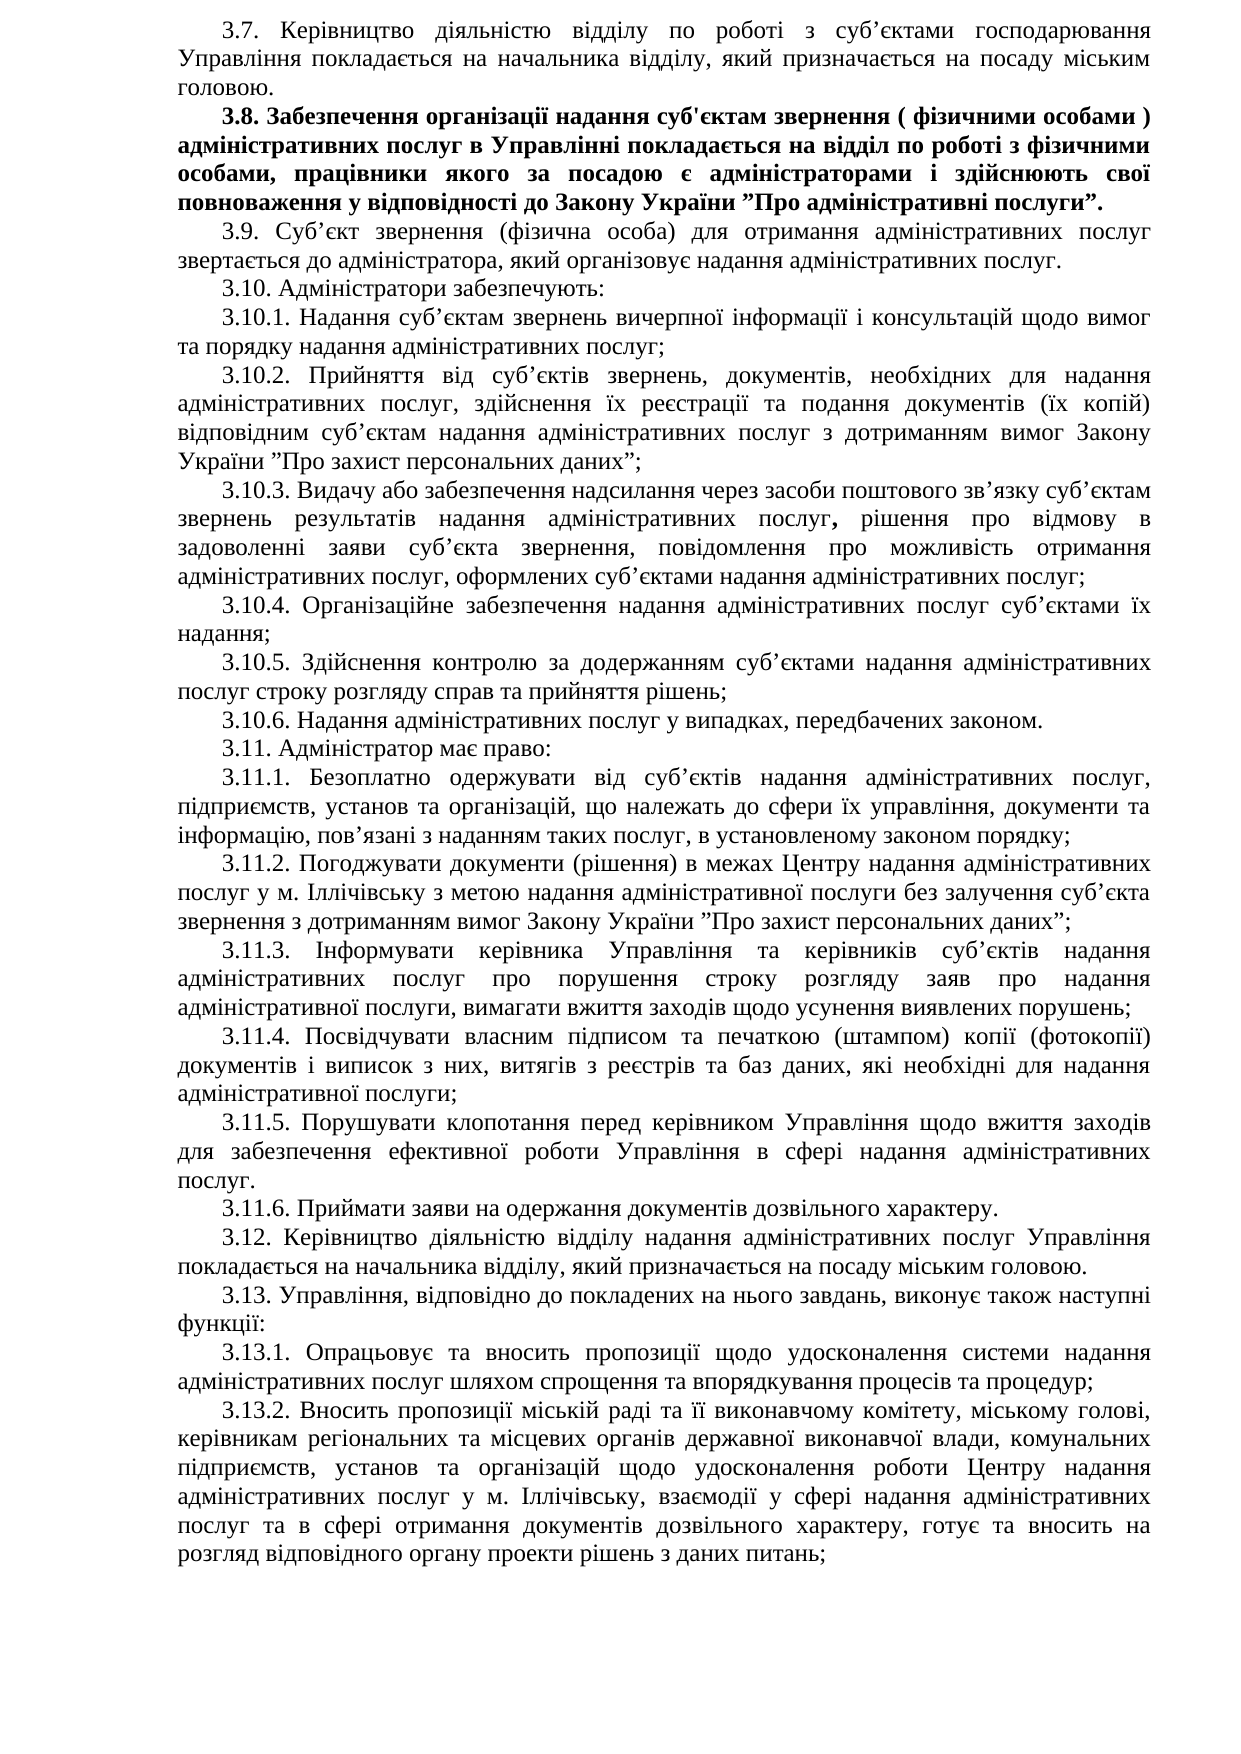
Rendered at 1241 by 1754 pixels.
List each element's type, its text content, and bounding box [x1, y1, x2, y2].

text 3.13.1. Опрацьовує та вносить пропозиції щодо удосконалення системи надання адміністративних послуг шляхом спрощення та впорядкування процесів та процедур; [177, 1337, 1152, 1395]
text 3.10. Адміністратори забезпечують: [177, 273, 1152, 302]
text 3.12. Керівництво діяльністю відділу надання адміністративних послуг Управління покладається на начальника відділу, який призначається на посаду міським головою. [177, 1222, 1152, 1280]
text 3.7. Керівництво діяльністю відділу по роботі з суб’єктами господарювання Управління покладається на начальника відділу, який призначається на посаду міським головою. [177, 15, 1152, 101]
text 3.10.4. Організаційне забезпечення надання адміністративних послуг суб’єктами їх надання; [177, 590, 1152, 647]
text 3.10.5. Здійснення контролю за додержанням суб’єктами надання адміністративних послуг строку розгляду справ та прийняття рішень; [177, 647, 1152, 705]
text 3.13. Управління, відповідно до покладених на нього завдань, виконує також наступні функції: [177, 1280, 1152, 1337]
text 3.10.6. Надання адміністративних послуг у випадках, передбачених законом. [177, 705, 1152, 733]
text 3.10.3. Видачу або забезпечення надсилання через засоби поштового зв’язку суб’єктам звернень результатів надання адміністративних послуг, рішення про відмову в задоволенні заяви суб’єкта звернення, повідомлення про можливість отримання адміністративних послуг, оформлених суб’єктами надання адміністративних послуг; [177, 475, 1152, 590]
text 3.9. Суб’єкт звернення (фізична особа) для отримання адміністративних послуг звертається до адміністратора, який організовує надання адміністративних послуг. [177, 216, 1152, 273]
text 3.8. Забезпечення організації надання суб'єктам звернення ( фізичними особами ) адміністративних послуг в Управлінні покладається на відділ по роботі з фізичними особами, працівники якого за посадою є адміністраторами і здійснюють свої повноваження у відповідності до Закону України ”Про адміністративні послуги”. [177, 101, 1152, 216]
text 3.11.2. Погоджувати документи (рішення) в межах Центру надання адміністративних послуг у м. Іллічівську з метою надання адміністративної послуги без залучення суб’єкта звернення з дотриманням вимог Закону України ”Про захист персональних даних”; [177, 848, 1152, 935]
text 3.10.2. Прийняття від суб’єктів звернень, документів, необхідних для надання адміністративних послуг, здійснення їх реєстрації та подання документів (їх копій) відповідним суб’єктам надання адміністративних послуг з дотриманням вимог Закону України ”Про захист персональних даних”; [177, 360, 1152, 475]
text 3.11.5. Порушувати клопотання перед керівником Управління щодо вжиття заходів для забезпечення ефективної роботи Управління в сфері надання адміністративних послуг. [177, 1107, 1152, 1193]
text 3.11. Адміністратор має право: [177, 733, 1152, 762]
text 3.11.4. Посвідчувати власним підписом та печаткою (штампом) копії (фотокопії) документів і виписок з них, витягів з реєстрів та баз даних, які необхідні для надання адміністративної послуги; [177, 1021, 1152, 1107]
text 3.11.6. Приймати заяви на одержання документів дозвільного характеру. [177, 1193, 1152, 1222]
text 3.13.2. Вносить пропозиції міській раді та її виконавчому комітету, міському голові, керівникам регіональних та місцевих органів державної виконавчої влади, комунальних підприємств, установ та організацій щодо удосконалення роботи Центру надання адміністративних послуг у м. Іллічівську, взаємодії у сфері надання адміністративних послуг та в сфері отримання документів дозвільного характеру, готує та вносить на розгляд відповідного органу проекти рішень з даних питань; [177, 1395, 1152, 1567]
text 3.11.3. Інформувати керівника Управління та керівників суб’єктів надання адміністративних послуг про порушення строку розгляду заяв про надання адміністративної послуги, вимагати вжиття заходів щодо усунення виявлених порушень; [177, 935, 1152, 1021]
text 3.10.1. Надання суб’єктам звернень вичерпної інформації і консультацій щодо вимог та порядку надання адміністративних послуг; [177, 302, 1152, 360]
text 3.11.1. Безоплатно одержувати від суб’єктів надання адміністративних послуг, підприємств, установ та організацій, що належать до сфери їх управління, документи та інформацію, пов’язані з наданням таких послуг, в установленому законом порядку; [177, 762, 1152, 848]
